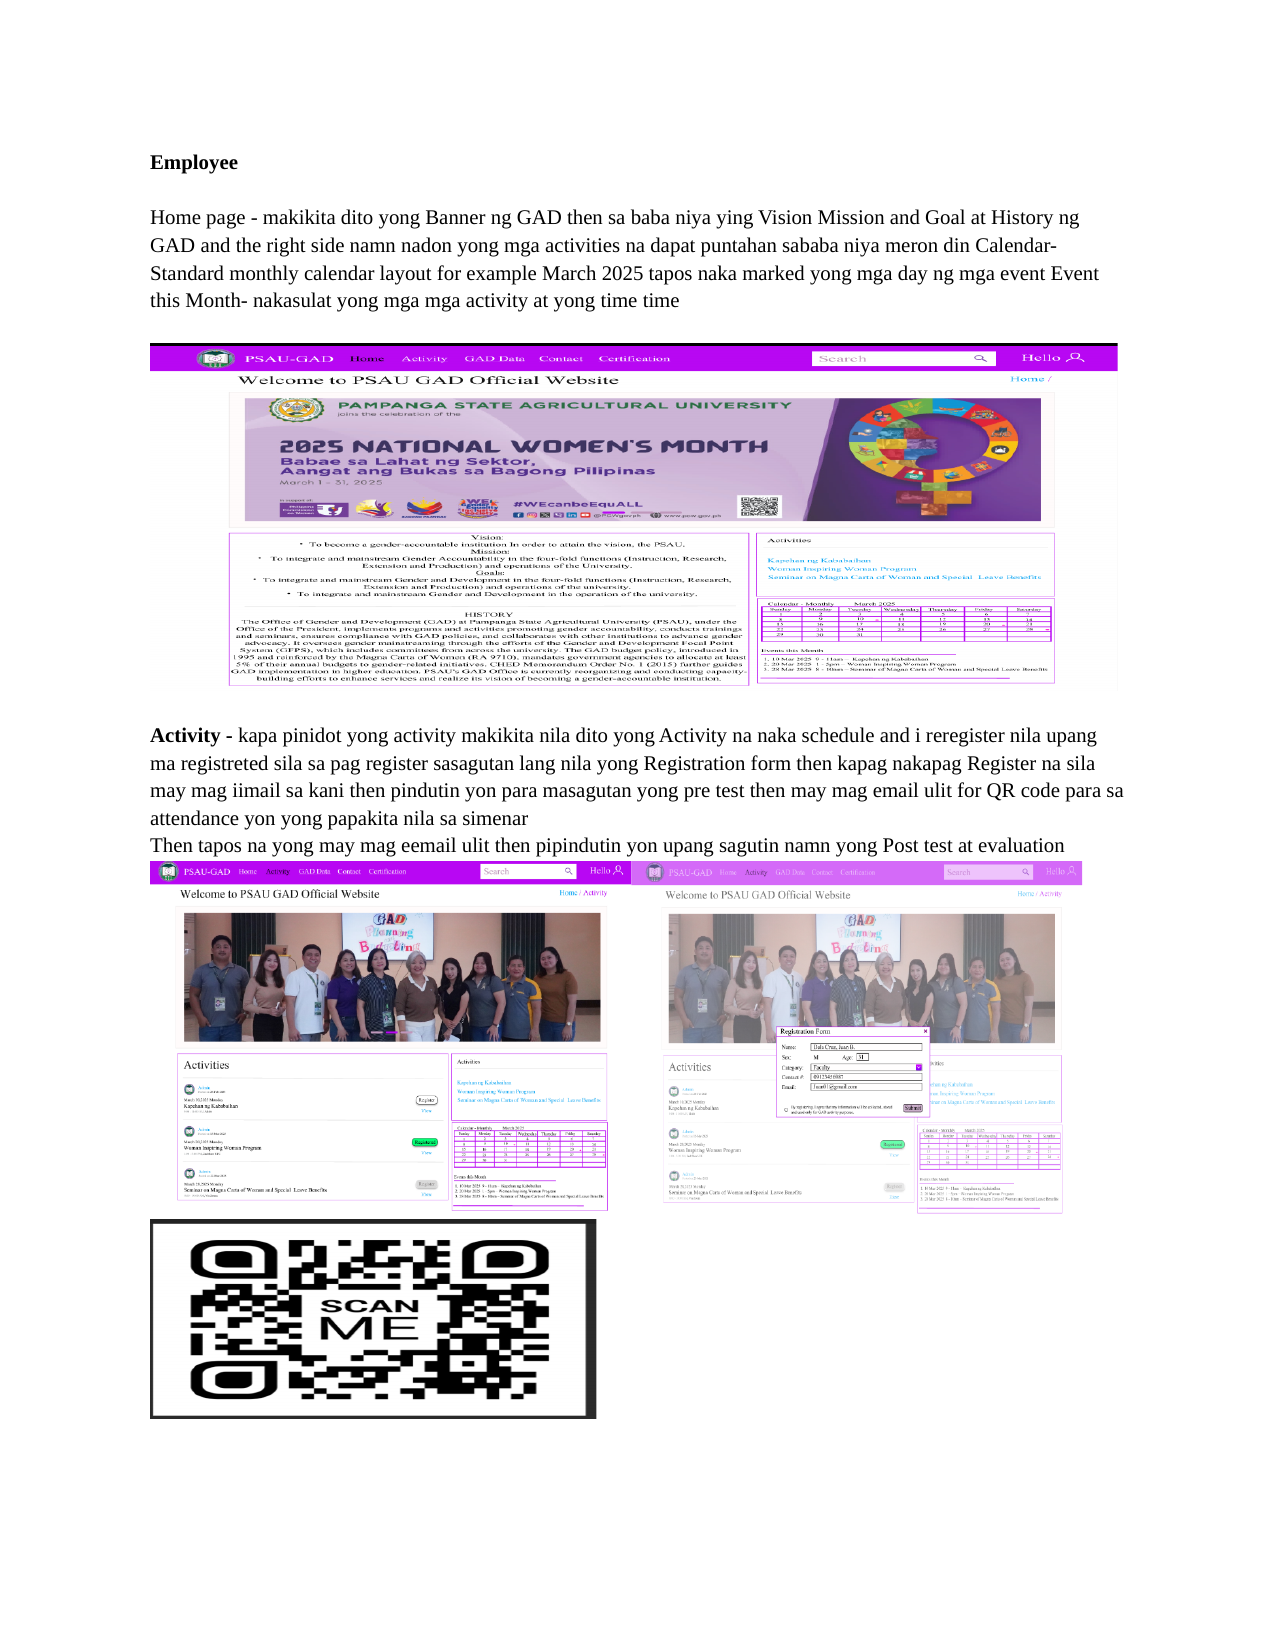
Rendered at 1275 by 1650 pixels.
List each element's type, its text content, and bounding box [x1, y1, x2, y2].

picture [150, 343, 1118, 691]
picture [150, 1219, 597, 1419]
text Activity - kapa pinidot yong activity makikita nila dito yong Activity na naka schedule and i reregister nila upang ma registreted sila sa pag register sasagutan lang nila yong Registration form then kapag nakapag Register na sila may mag iimail sa kani then pindutin yon para masagutan yong pre test then may mag email ulit for QR code para sa attendance yon yong papakita nila sa simenar [150, 723, 1125, 830]
picture [150, 861, 1083, 1215]
text Then tapos na yong may mag eemail ulit then pipindutin yon upang sagutin namn yong Post test at evaluation [150, 833, 1125, 857]
text Employee [150, 150, 1125, 174]
text Home page - makikita dito yong Banner ng GAD then sa baba niya ying Vision Mission and Goal at History ng GAD and the right side namn nadon yong mga activities na dapat puntahan sababa niya meron din Calendar-Standard monthly calendar layout for example March 2025 tapos naka marked yong mga day ng mga event Event this Month- nakasulat yong mga mga activity at yong time time [150, 205, 1125, 312]
